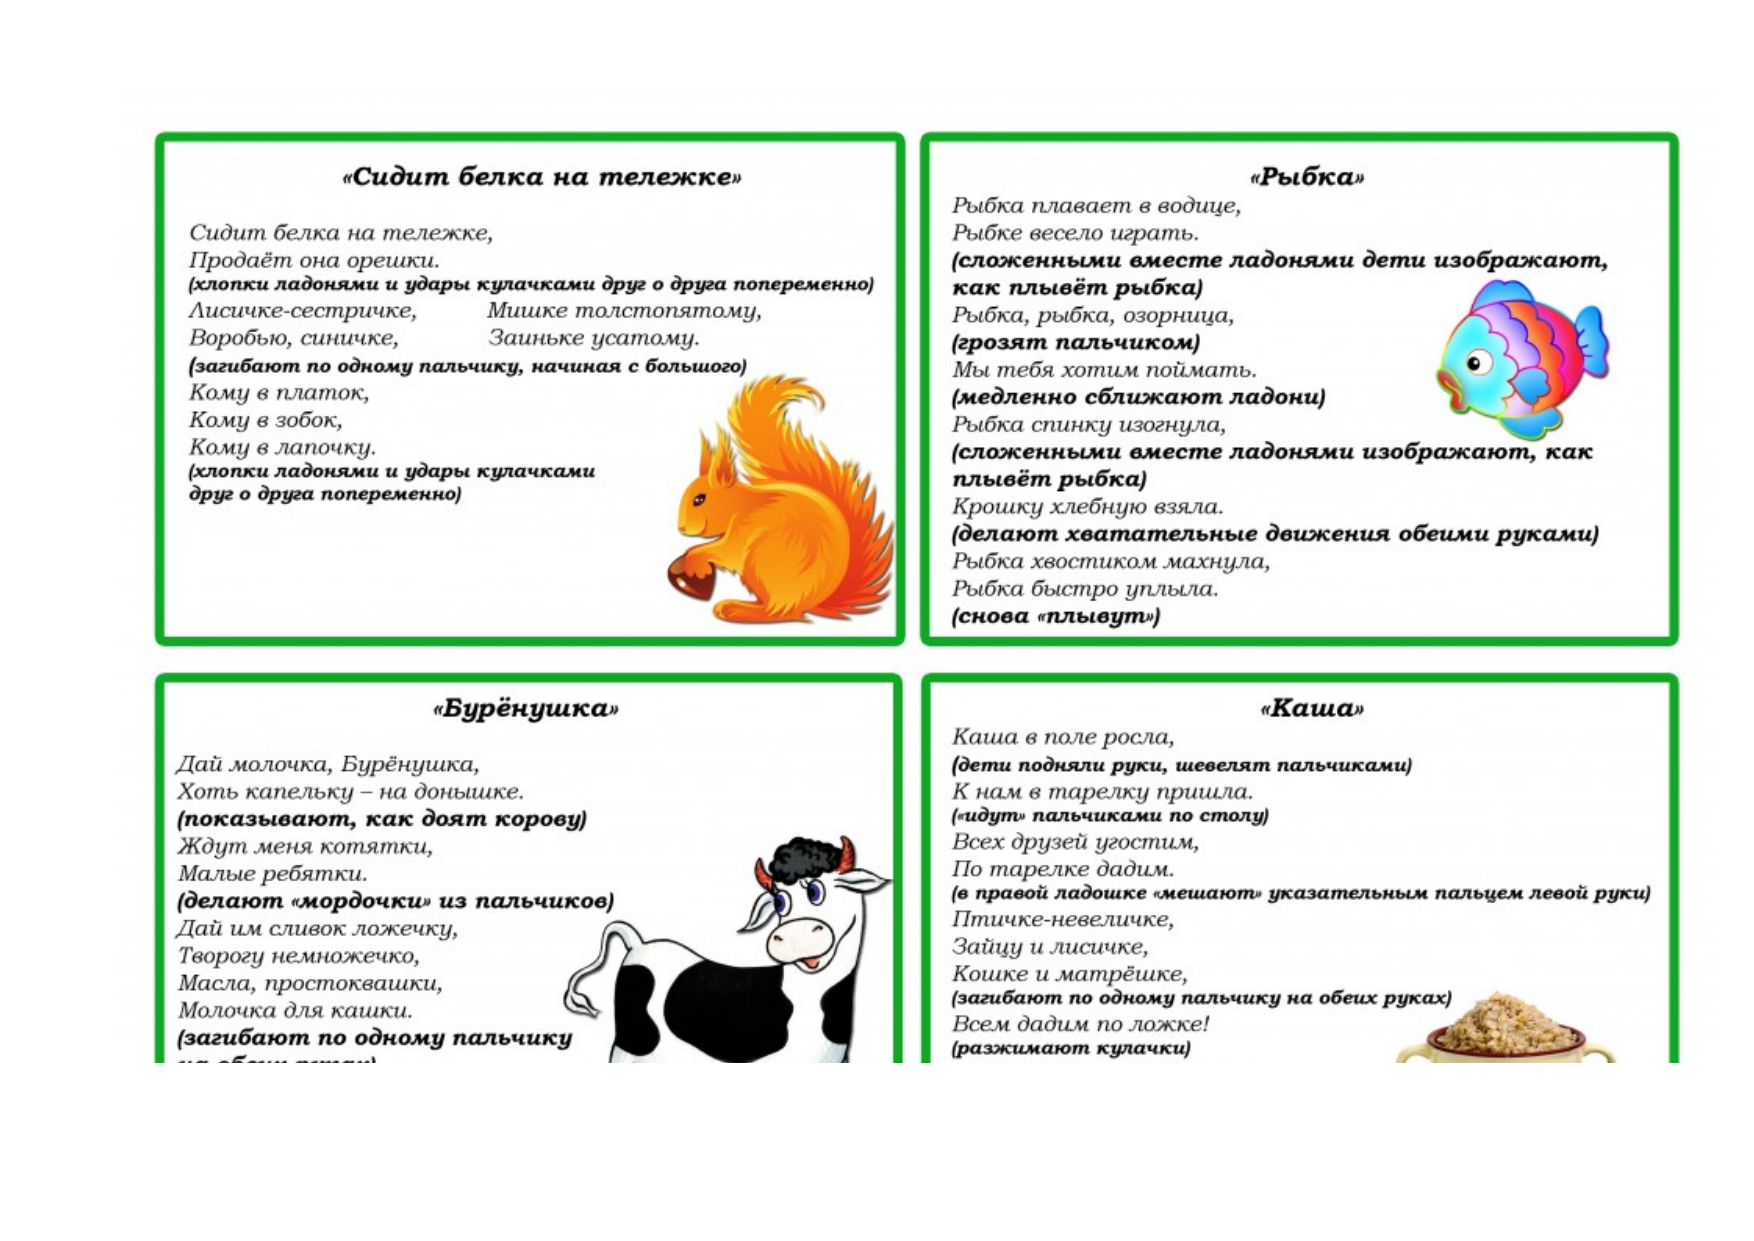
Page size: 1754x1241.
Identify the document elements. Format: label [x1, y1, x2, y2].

picture [118, 88, 1719, 1063]
